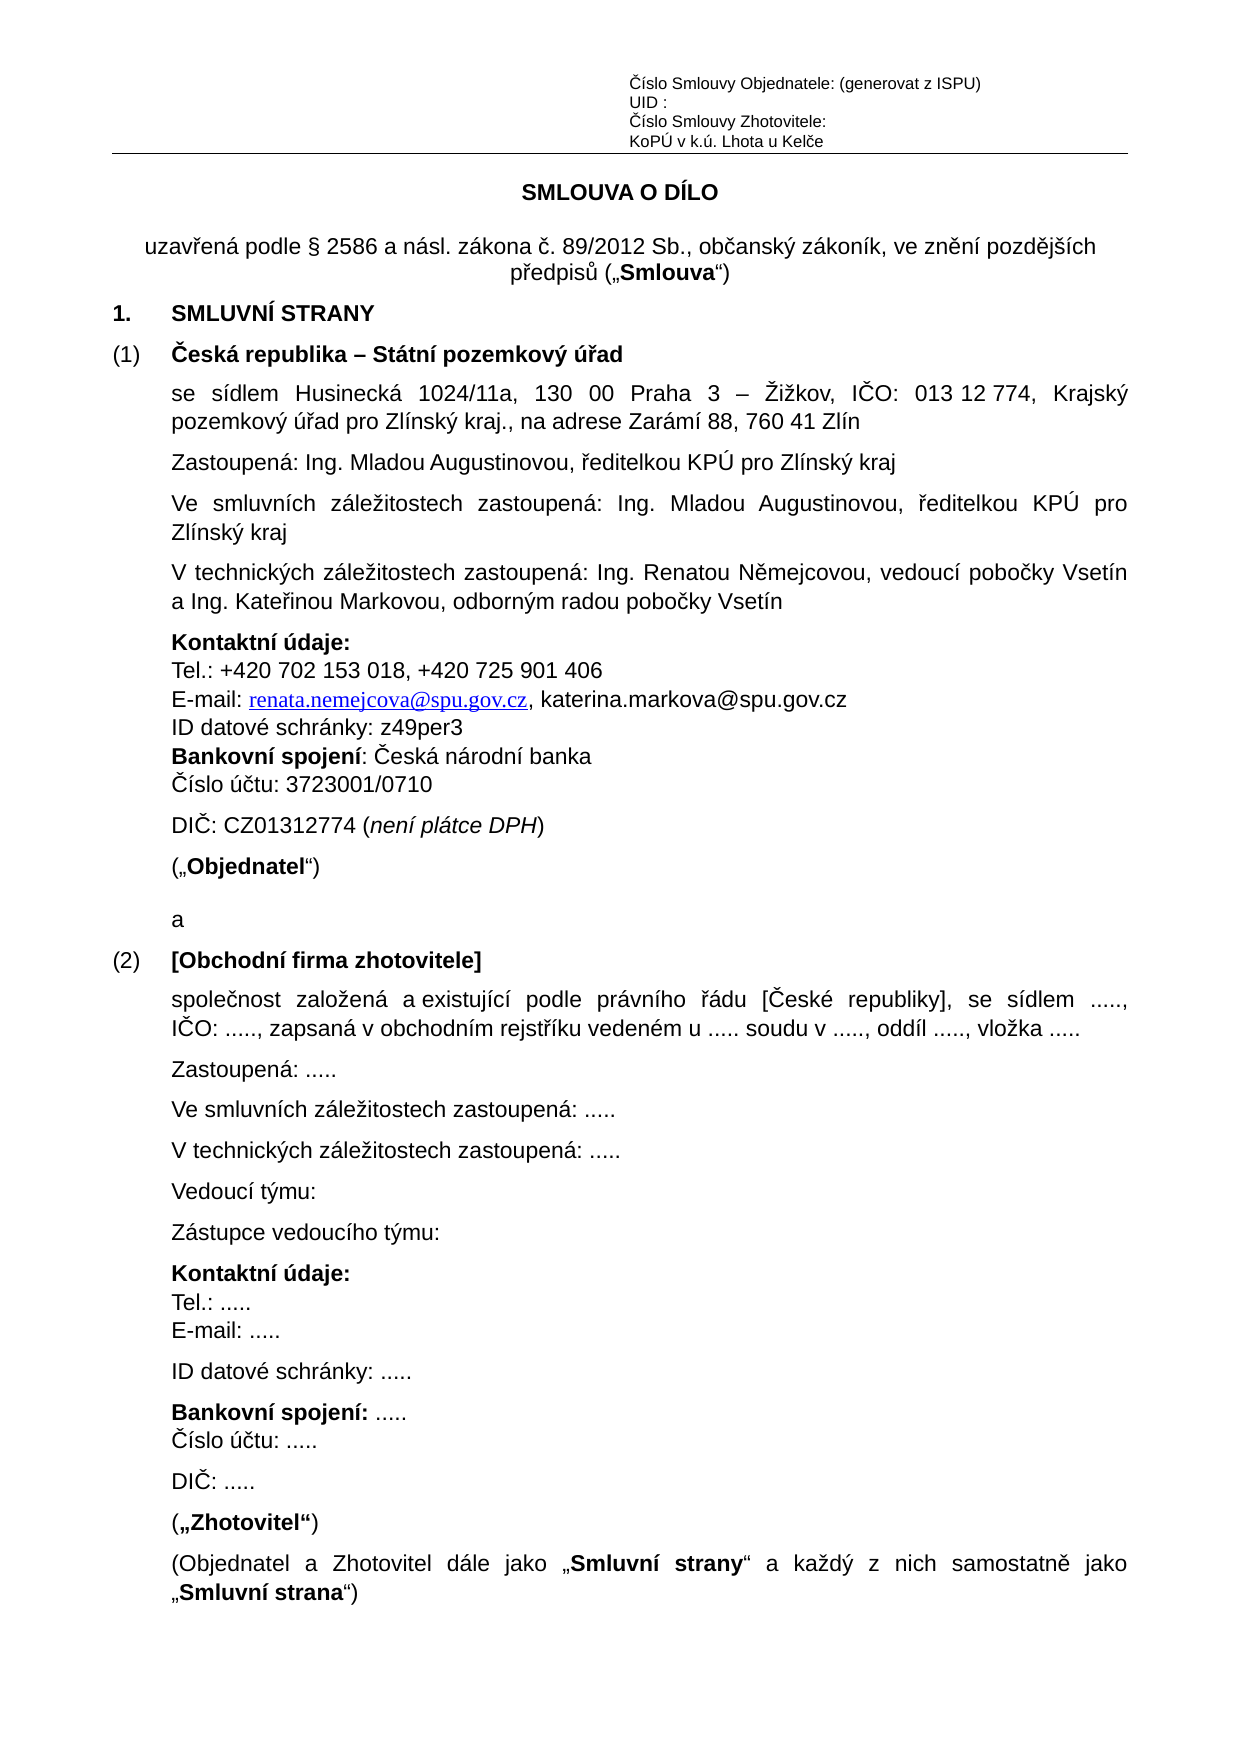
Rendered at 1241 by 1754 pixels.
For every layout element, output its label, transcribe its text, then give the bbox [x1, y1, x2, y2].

text Číslo účtu: 3723001/0710 [171, 771, 980, 797]
text Tel.: +420 702 153 018, +420 725 901 406 [171, 657, 1128, 683]
list uzavřená podle § 2586 a násl. zákona č. 89/2012 Sb., občanský zákoník, ve znění pozdějších předpisů („Smlouva“) [112, 233, 1128, 285]
subtitle SMLUVNÍ STRANY [112, 300, 1128, 326]
text Bankovní spojení: Česká národní banka [171, 743, 1128, 769]
text Vedoucí týmu: [171, 1178, 1128, 1205]
text Bankovní spojení: ..... [171, 1399, 1128, 1425]
text V technických záležitostech zastoupená: Ing. Renatou Němejcovou, vedoucí pobočky Vsetín a Ing. Kateřinou Markovou, odborným radou pobočky Vsetín [171, 559, 1128, 614]
text Ve smluvních záležitostech zastoupená: Ing. Mladou Augustinovou, ředitelkou KPÚ pro Zlínský kraj [171, 490, 1128, 545]
text (Objednatel a Zhotovitel dále jako „Smluvní strany“ a každý z nich samostatně jako „Smluvní strana“) [171, 1550, 1128, 1605]
text DIČ: ..... [171, 1468, 1128, 1495]
text se sídlem Husinecká 1024/11a, 130 00 Praha 3 – Žižkov, IČO: 013 12 774, Krajský pozemkový úřad pro Zlínský kraj., na adrese Zarámí 88, 760 41 Zlín [171, 380, 1128, 434]
text DIČ: CZ01312774 (není plátce DPH) [171, 812, 980, 838]
text Tel.: ..... [171, 1289, 1128, 1315]
text společnost založená a existující podle právního řádu [České republiky], se sídlem ....., IČO: ....., zapsaná v obchodním rejstříku vedeném u ..... soudu v ....., oddíl ....., vložka ..... [171, 986, 1128, 1041]
text Číslo účtu: ..... [171, 1427, 1128, 1454]
text ID datové schránky: z49per3 [171, 714, 1128, 741]
text („Objednatel“) [171, 853, 980, 879]
list Česká republika – Státní pozemkový úřad [112, 341, 1128, 367]
text a [171, 906, 1128, 933]
text Ve smluvních záležitostech zastoupená: ..... [171, 1096, 1128, 1123]
title SMLOUVA O DÍLO [112, 179, 1128, 206]
text Zástupce vedoucího týmu: [171, 1219, 1128, 1246]
text Zastoupená: Ing. Mladou Augustinovou, ředitelkou KPÚ pro Zlínský kraj [171, 449, 1128, 475]
text („Zhotovitel“) [171, 1509, 1128, 1536]
text Kontaktní údaje: [171, 1260, 1128, 1287]
text Zastoupená: ..... [171, 1056, 1128, 1082]
list [Obchodní firma zhotovitele] [112, 947, 1128, 974]
text V technických záležitostech zastoupená: ..... [171, 1137, 1128, 1164]
text Kontaktní údaje: [171, 629, 1128, 655]
text ID datové schránky: ..... [171, 1358, 1128, 1384]
text E-mail: ..... [171, 1317, 1128, 1343]
text E-mail: renata.nemejcova@spu.gov.cz, katerina.markova@spu.gov.cz [171, 686, 1128, 712]
